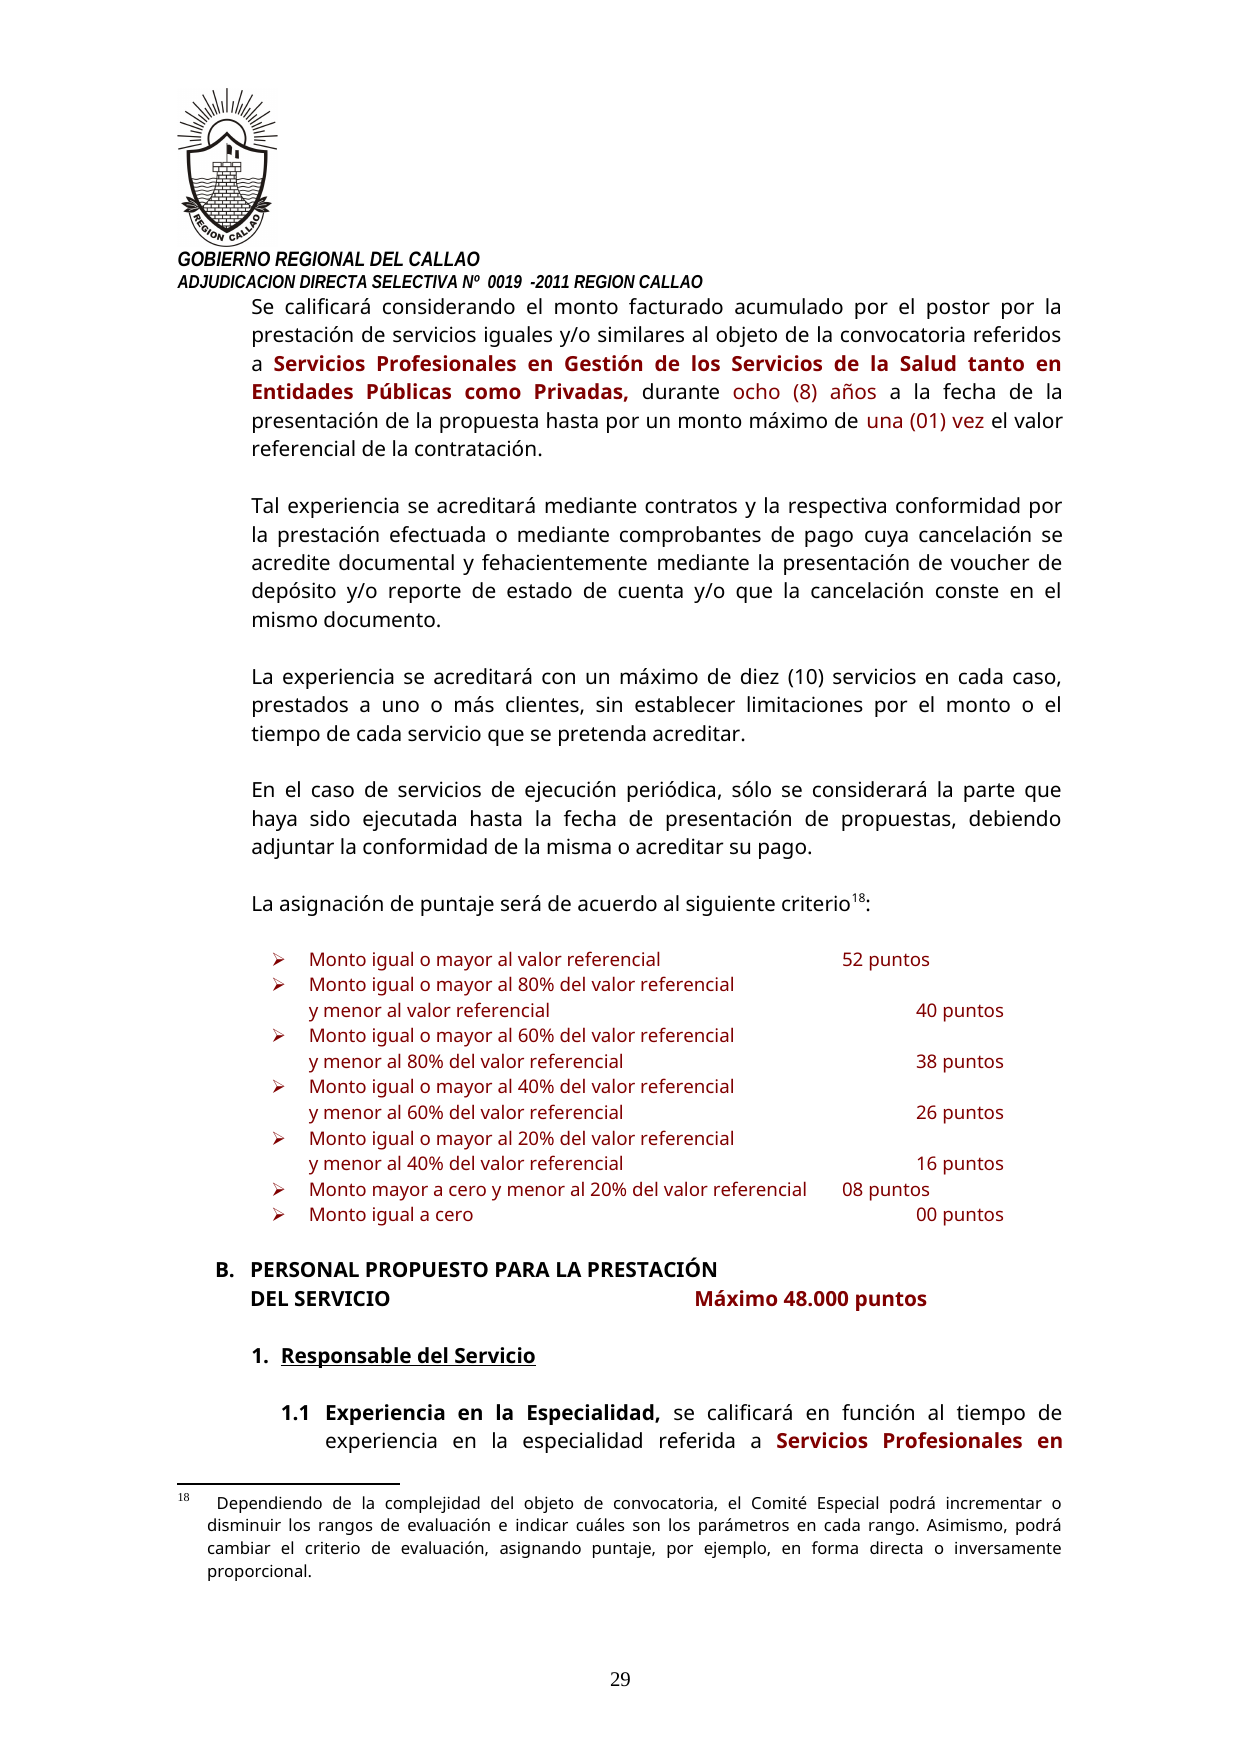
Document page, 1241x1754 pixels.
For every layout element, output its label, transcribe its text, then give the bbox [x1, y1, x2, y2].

text DEL SERVICIO Máximo 48.000 puntos [215, 1284, 1063, 1312]
list Monto igual o mayor al 40% del valor referencial [251, 1074, 1063, 1099]
text La asignación de puntaje será de acuerdo al siguiente criterio: [251, 889, 1063, 918]
text y menor al 40% del valor referencial 16 puntos [251, 1150, 1063, 1176]
list Monto igual o mayor al 80% del valor referencial [251, 972, 1063, 997]
list Monto igual a cero 00 puntos [271, 1201, 1063, 1227]
text La experiencia se acreditará con un máximo de diez (10) servicios en cada caso, prestados a uno o más clientes, sin establecer limitaciones por el monto o el tiempo de cada servicio que se pretenda acreditar. [222, 662, 1063, 747]
list Monto mayor a cero y menor al 20% del valor referencial 08 puntos [271, 1176, 1063, 1201]
text y menor al 60% del valor referencial 26 puntos [251, 1099, 1063, 1125]
text En el caso de servicios de ejecución periódica, sólo se considerará la parte que haya sido ejecutada hasta la fecha de presentación de propuestas, debiendo adjuntar la conformidad de la misma o acreditar su pago. [222, 776, 1063, 861]
list Monto igual o mayor al valor referencial 52 puntos [251, 946, 1063, 972]
list Monto igual o mayor al 60% del valor referencial [251, 1023, 1063, 1048]
text Se calificará considerando el monto facturado acumulado por el postor por la prestación de servicios iguales y/o similares al objeto de la convocatoria referidos a Servicios Profesionales en Gestión de los Servicios de la Salud tanto en Entidades Públicas como Privadas, durante ocho (8) años a la fecha de la presentación de la propuesta hasta por un monto máximo de una (01) vez el valor referencial de la contratación. [222, 292, 1063, 463]
list Responsable del Servicio [251, 1341, 1063, 1369]
list Monto igual o mayor al 20% del valor referencial [251, 1125, 1063, 1150]
text Tal experiencia se acreditará mediante contratos y la respectiva conformidad por la prestación efectuada o mediante comprobantes de pago cuya cancelación se acredite documental y fehacientemente mediante la presentación de voucher de depósito y/o reporte de estado de cuenta y/o que la cancelación conste en el mismo documento. [222, 491, 1063, 633]
list PERSONAL PROPUESTO PARA [215, 1255, 1063, 1284]
text y menor al valor referencial 40 puntos [251, 997, 1063, 1023]
picture [177, 88, 278, 247]
text y menor al 80% del valor referencial 38 puntos [251, 1048, 1063, 1074]
